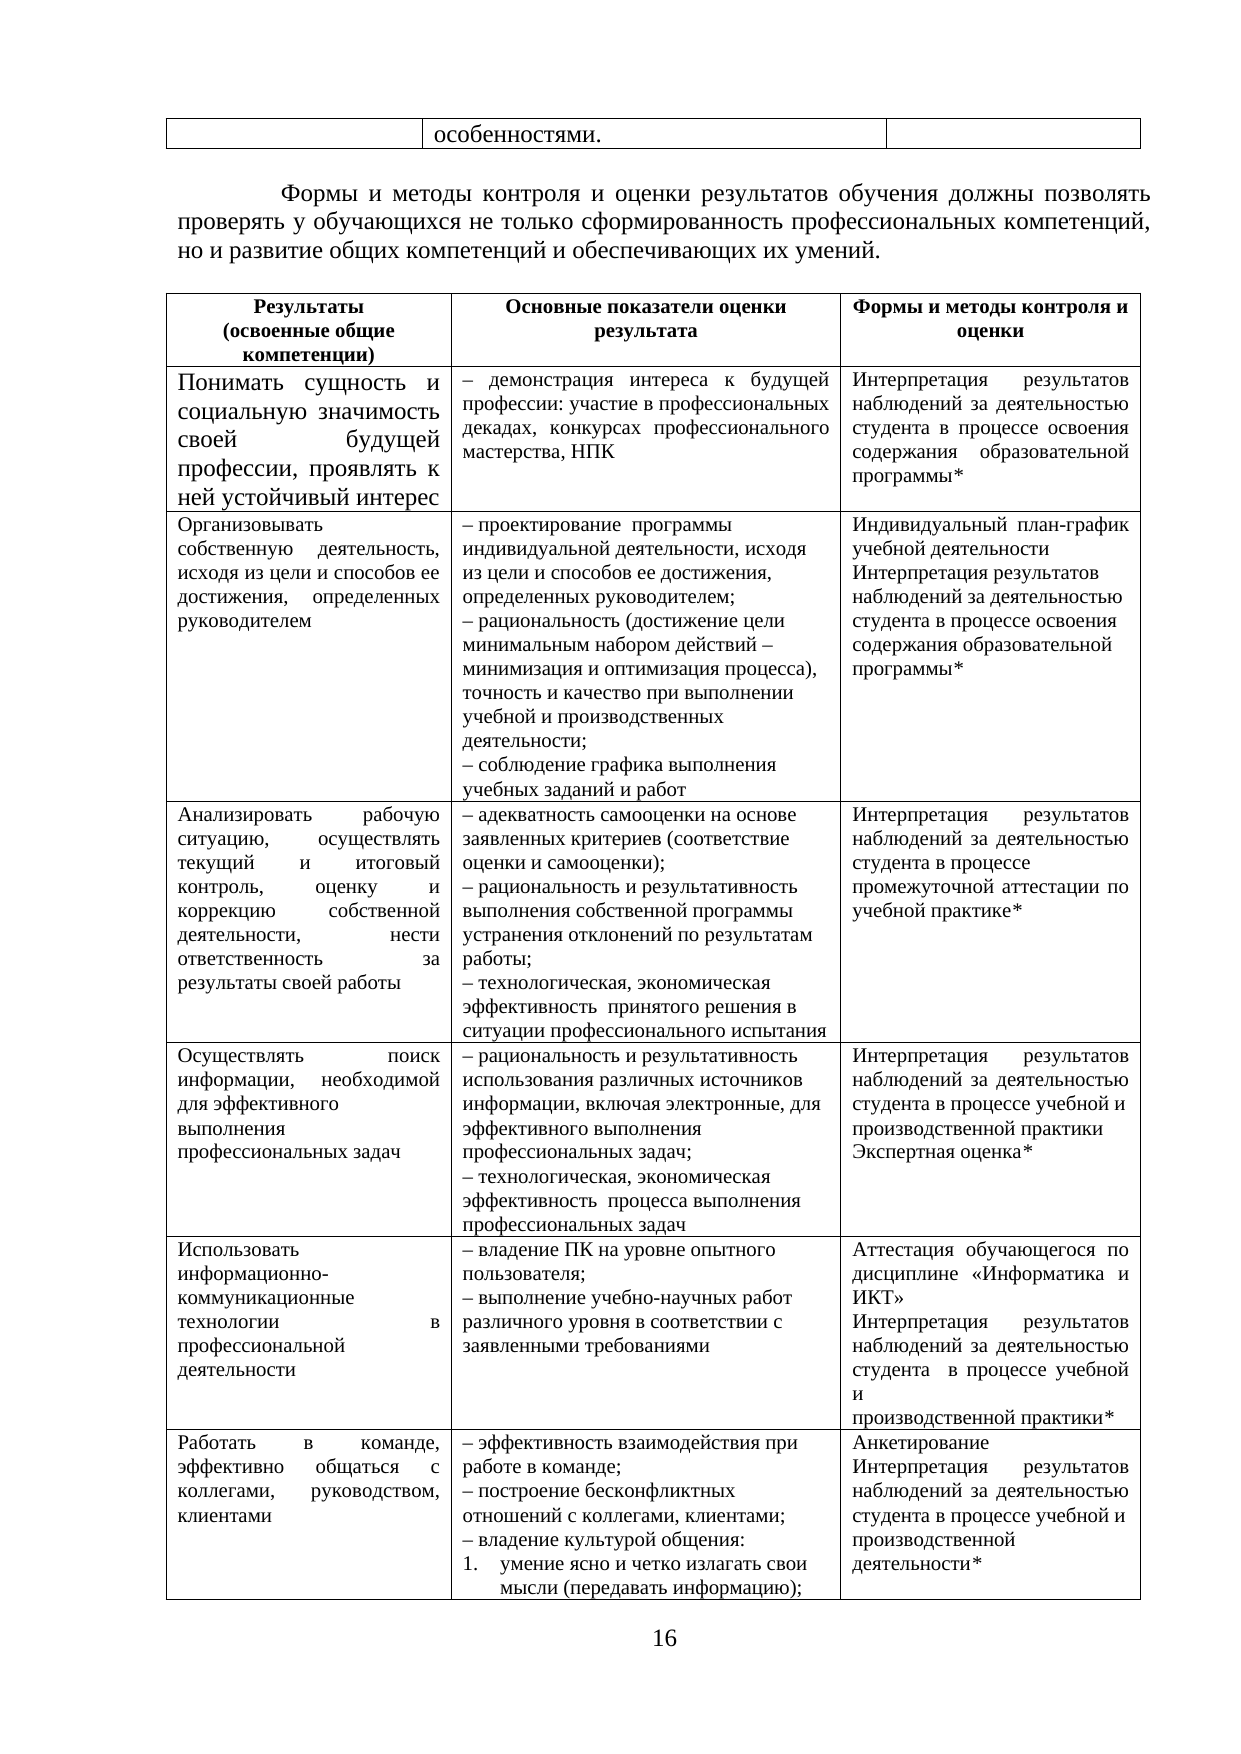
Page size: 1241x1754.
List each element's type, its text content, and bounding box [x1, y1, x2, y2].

table_cell – рациональность и результативность использования различных источников информации, включая электронные, для эффективного выполнения профессиональных задач; – технологическая, экономическая эффективность процесса выполнения профессиональных задач [452, 1043, 840, 1236]
table_cell – адекватность самооценки на основе заявленных критериев (соответствие оценки и самооценки); – рациональность и результативность выполнения собственной программы устранения отклонений по результатам работы; – технологическая, экономическая эффективность принятого решения в ситуации профессионального испытания [452, 802, 840, 1042]
table_cell Понимать сущность и социальную значимость своей будущей профессии, проявлять к ней устойчивый интерес [167, 367, 451, 511]
table_header Результаты (освоенные общие компетенции) [167, 294, 451, 366]
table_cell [452, 1430, 840, 1599]
table_header Основные показатели оценки результата [452, 294, 840, 366]
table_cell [167, 1430, 451, 1599]
table_cell Осуществлять поиск информации, необходимой для эффективного выполнения профессиональных задач [167, 1043, 451, 1236]
table_cell – проектирование программы индивидуальной деятельности, исходя из цели и способов ее достижения, определенных руководителем; – рациональность (достижение цели минимальным набором действий – минимизация и оптимизация процесса), точность и качество при выполнении учебной и производственных деятельности; – соблюдение графика выполнения учебных заданий и работ [452, 512, 840, 801]
table_cell – владение ПК на уровне опытного пользователя; – выполнение учебно-научных работ различного уровня в соответствии с заявленными требованиями [452, 1237, 840, 1429]
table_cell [167, 119, 422, 148]
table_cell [841, 1430, 1140, 1599]
table_header Формы и методы контроля и оценки [841, 294, 1140, 366]
table_cell Анализировать рабочую ситуацию, осуществлять текущий и итоговый контроль, оценку и коррекцию собственной деятельности, нести ответственность за результаты своей работы [167, 802, 451, 1042]
table_cell Интерпретация результатов наблюдений за деятельностью студента в процессе учебной и производственной практики Экспертная оценка* [841, 1043, 1140, 1236]
table_cell Интерпретация результатов наблюдений за деятельностью студента в процессе промежуточной аттестации по учебной практике* [841, 802, 1140, 1042]
table_cell Аттестация обучающегося по дисциплине «Информатика и ИКТ» Интерпретация результатов наблюдений за деятельностью студента в процессе учебной и производственной практики* [841, 1237, 1140, 1429]
table_cell Организовывать собственную деятельность, исходя из цели и способов ее достижения, определенных руководителем [167, 512, 451, 801]
table_cell Индивидуальный план-график учебной деятельности Интерпретация результатов наблюдений за деятельностью студента в процессе освоения содержания образовательной программы* [841, 512, 1140, 801]
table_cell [423, 119, 886, 148]
text Формы и методы контроля и оценки результатов обучения должны позволять проверять у обучающихся не только сформированность профессиональных компетенций, но и развитие общих компетенций и обеспечивающих их умений. [177, 178, 1152, 264]
table_cell Использовать информационно-коммуникационные технологии в профессиональной деятельности [167, 1237, 451, 1429]
table_cell Интерпретация результатов наблюдений за деятельностью студента в процессе освоения содержания образовательной программы* [841, 367, 1140, 511]
table_cell – демонстрация интереса к будущей профессии: участие в профессиональных декадах, конкурсах профессионального мастерства, НПК [452, 367, 840, 511]
